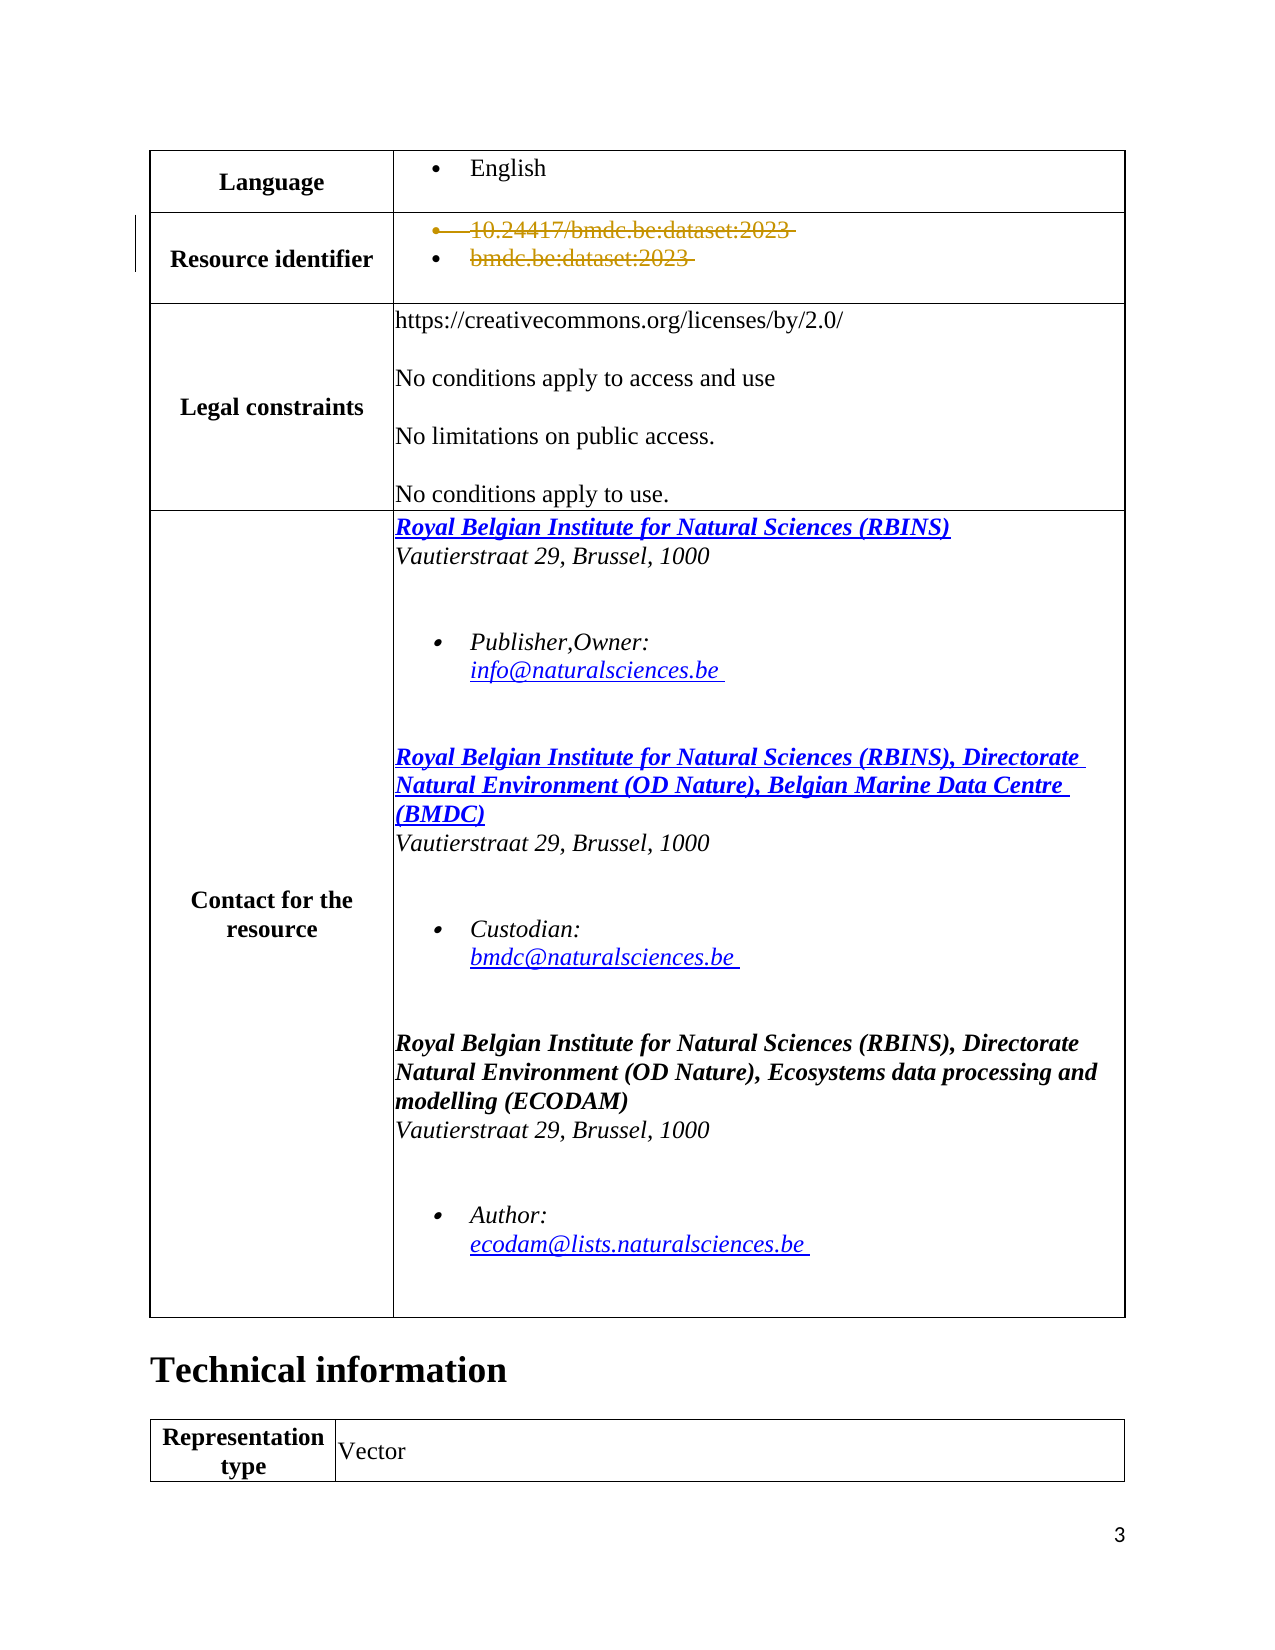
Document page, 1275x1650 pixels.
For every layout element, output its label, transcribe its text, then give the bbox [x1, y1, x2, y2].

table_cell Royal Belgian Institute for Natural Sciences (RBINS) Vautierstraat 29, Brussel, 1000 Publisher,Owner: info@naturalsciences.be Royal Belgian Institute for Natural Sciences (RBINS), Directorate Natural Environment (OD Nature), Belgian Marine Data Centre (BMDC) Vautierstraat 29, Brussel, 1000 Custodian: bmdc@naturalsciences.be Royal Belgian Institute for Natural Sciences (RBINS), Directorate Natural Environment (OD Nature), Ecosystems data processing and modelling (ECODAM) Vautierstraat 29, Brussel, 1000 Author: ecodam@lists.naturalsciences.be [394, 511, 1124, 1317]
table_cell Language [151, 151, 393, 212]
table_cell https://creativecommons.org/licenses/by/2.0/ No conditions apply to access and use No limitations on public access. No conditions apply to use. [394, 304, 1124, 509]
text Technical information [150, 1347, 1125, 1390]
table_header Representation type [151, 1420, 335, 1481]
table_cell Resource identifier [151, 213, 393, 303]
table_cell English [394, 151, 1124, 212]
table_cell [394, 213, 1124, 303]
table_header Vector [336, 1420, 1124, 1481]
table_cell Contact for the resource [151, 511, 393, 1317]
table_cell Legal constraints [151, 304, 393, 509]
